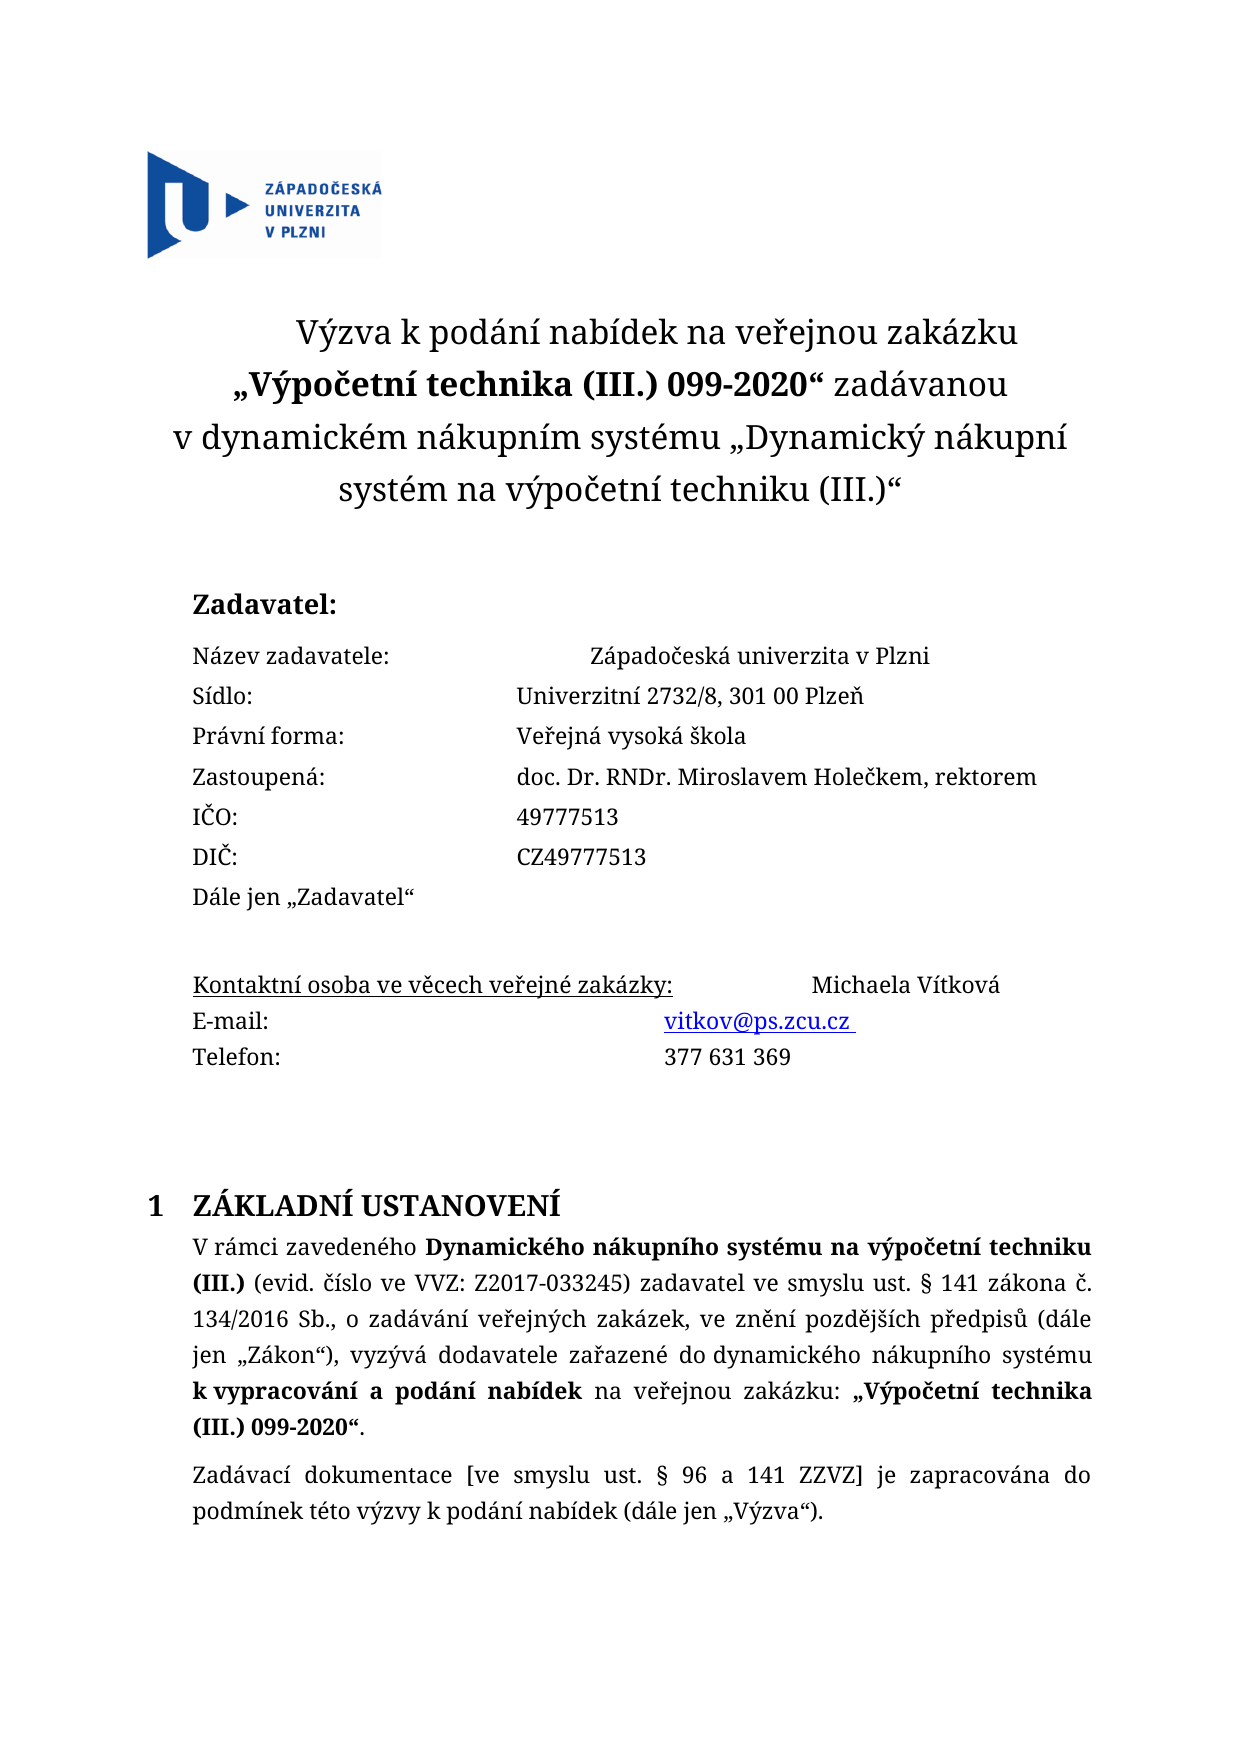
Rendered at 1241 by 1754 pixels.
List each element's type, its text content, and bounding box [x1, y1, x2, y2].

text IČO: 49777513 [148, 801, 1093, 832]
text E-mail: vitkov@ps.zcu.cz [148, 1005, 1093, 1036]
text Zadavatel: [192, 585, 1093, 622]
text Kontaktní osoba ve věcech veřejné zakázky: Michaela Vítková [148, 969, 1093, 1001]
text Právní forma: Veřejná vysoká škola [148, 720, 1093, 752]
text V rámci zavedeného Dynamického nákupního systému na výpočetní techniku (III.) (evid. číslo ve VVZ: Z2017-033245) zadavatel ve smyslu ust. § 141 zákona č. 134/2016 Sb., o zadávání veřejných zakázek, ve znění pozdějších předpisů (dále jen „Zákon“), vyzývá dodavatele zařazené do dynamického nákupního systému k vypracování a podání nabídek na veřejnou zakázku: „Výpočetní technika (III.) 099-2020“. [192, 1231, 1093, 1442]
text Výzva k podání nabídek na veřejnou zakázku „Výpočetní technika (III.) 099-2020“ zadávanou v dynamickém nákupním systému „Dynamický nákupní systém na výpočetní techniku (III.)“ [148, 309, 1093, 511]
text Dále jen „Zadavatel“ [148, 881, 1093, 912]
text Název zadavatele: Západočeská univerzita v Plzni [148, 640, 1093, 671]
text Sídlo: Univerzitní 2732/8, 301 00 Plzeň [148, 680, 1093, 711]
text Telefon: 377 631 369 [148, 1041, 1093, 1072]
text Zastoupená: doc. Dr. RNDr. Miroslavem Holečkem, rektorem [192, 760, 1093, 792]
text Zadávací dokumentace [ve smyslu ust. § 96 a 141 ZZVZ] je zapracována do podmínek této výzvy k podání nabídek (dále jen „Výzva“). [192, 1459, 1093, 1526]
text DIČ: CZ49777513 [148, 841, 1093, 872]
subtitle 1 ZÁKLADNÍ USTANOVENÍ [148, 1185, 1093, 1225]
picture [147, 151, 382, 259]
